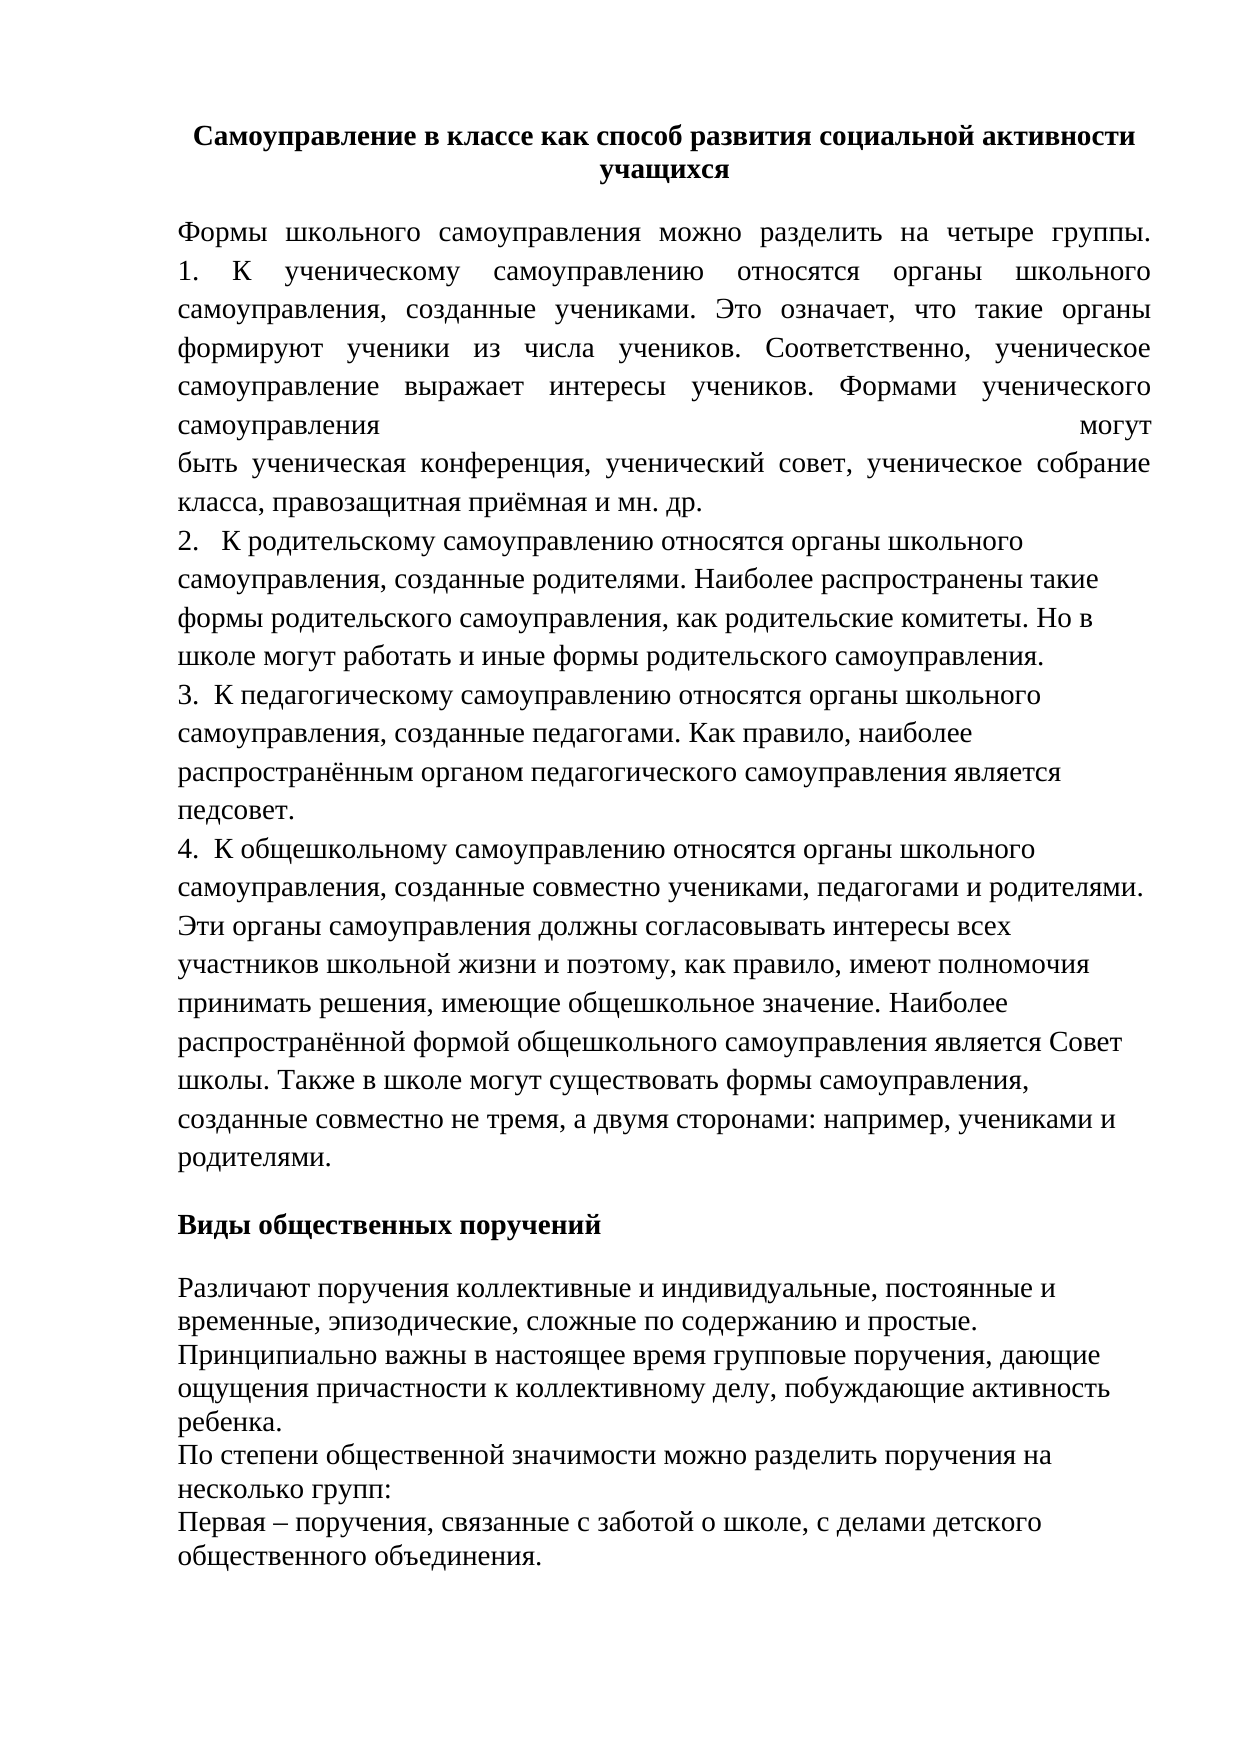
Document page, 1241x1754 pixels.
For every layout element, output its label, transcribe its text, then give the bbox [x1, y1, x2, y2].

text Формы школьного самоуправления можно разделить на четыре группы. 1. К ученическому самоуправлению относятся органы школьного самоуправления, созданные учениками. Это означает, что такие органы формируют ученики из числа учеников. Соответственно, ученическое самоуправление выражает интересы учеников. Формами ученического самоуправления могут быть ученическая конференция, ученический совет, ученическое собрание класса, правозащитная приёмная и мн. др. [177, 214, 1152, 518]
text 2. К родительскому самоуправлению относятся органы школьного самоуправления, созданные родителями. Наиболее распространены такие формы родительского самоуправления, как родительские комитеты. Но в школе могут работать и иные формы родительского самоуправления. 3. К педагогическому самоуправлению относятся органы школьного самоуправления, созданные педагогами. Как правило, наиболее распространённым органом педагогического самоуправления является педсовет. 4. К общешкольному самоуправлению относятся органы школьного самоуправления, созданные совместно учениками, педагогами и родителями. Эти органы самоуправления должны согласовывать интересы всех участников школьной жизни и поэтому, как правило, имеют полномочия принимать решения, имеющие общешкольное значение. Наиболее распространённой формой общешкольного самоуправления является Совет школы. Также в школе могут существовать формы самоуправления, созданные совместно не тремя, а двумя сторонами: например, учениками и родителями. [177, 523, 1152, 1173]
text Самоуправление в классе как способ развития социальной активности учащихся [177, 118, 1152, 185]
text Виды общественных поручений [177, 1207, 1152, 1241]
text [177, 1270, 1152, 1572]
